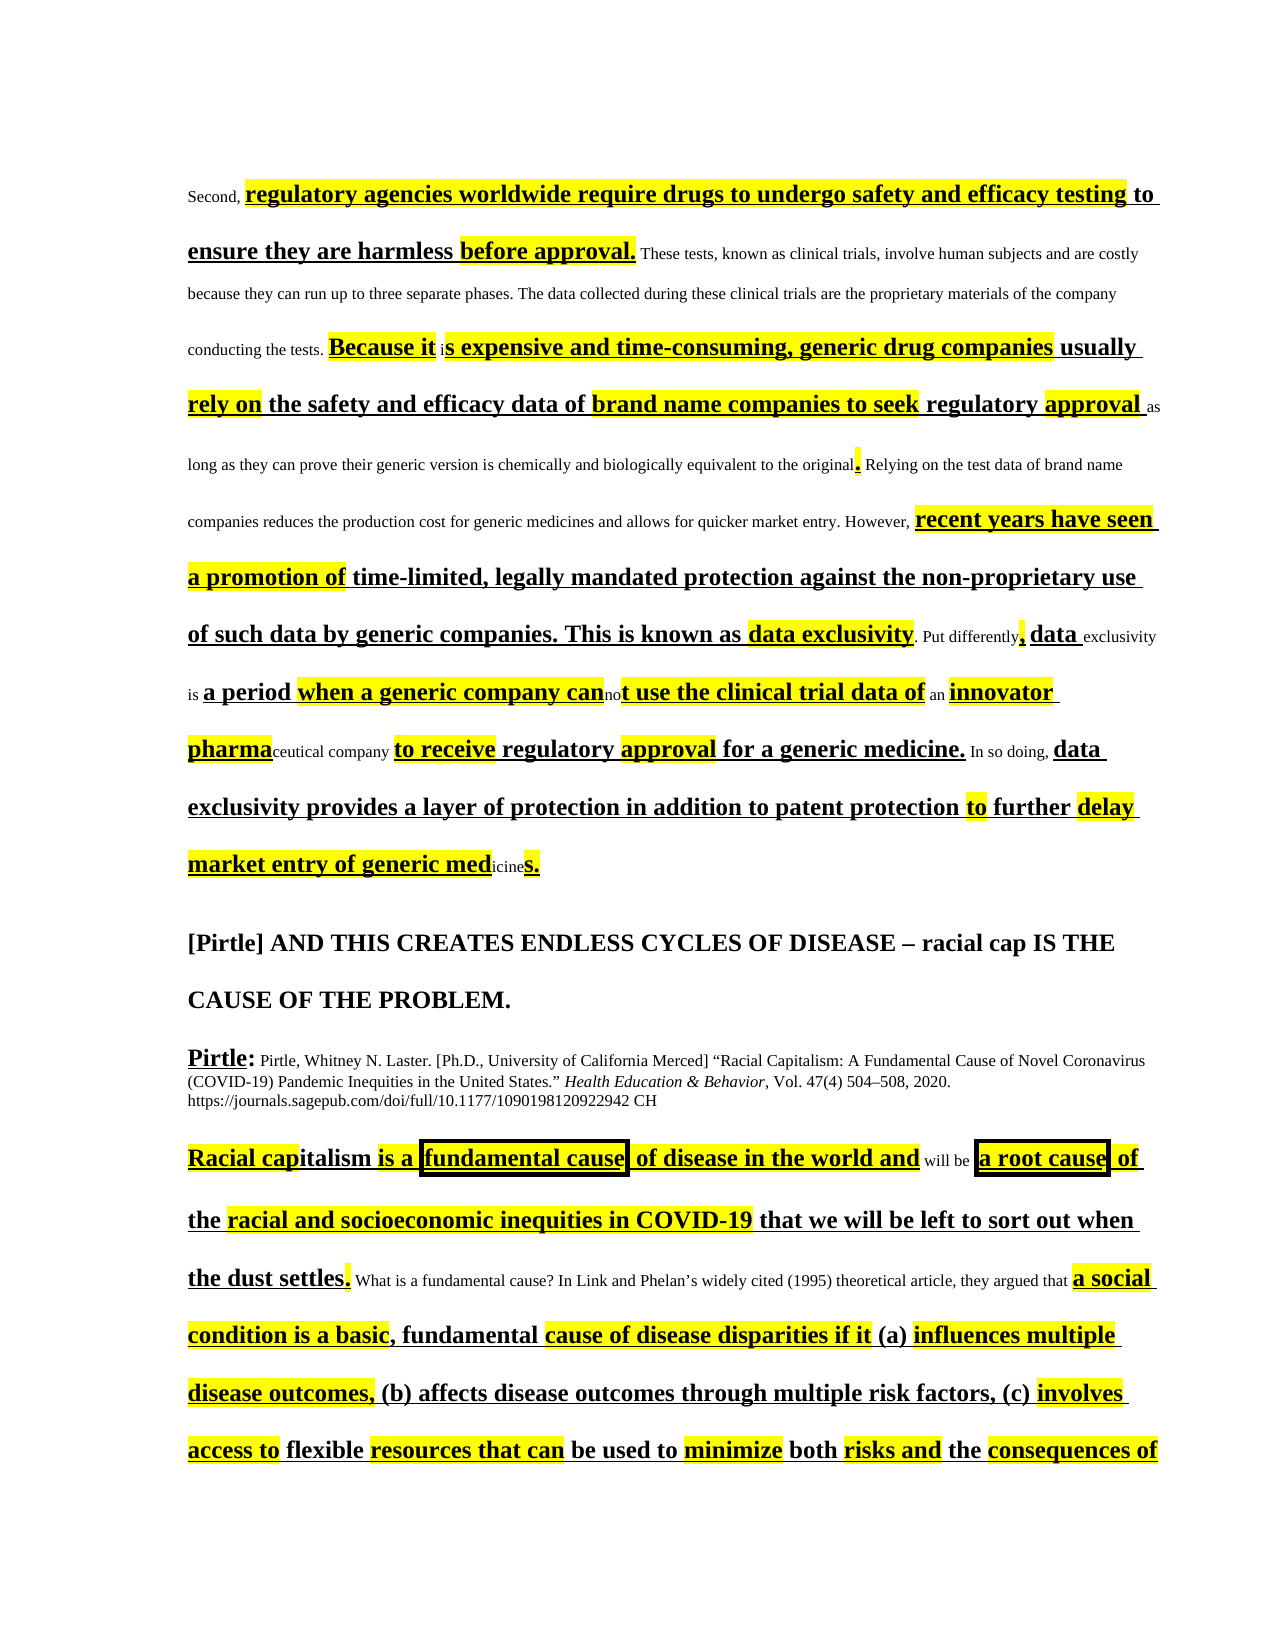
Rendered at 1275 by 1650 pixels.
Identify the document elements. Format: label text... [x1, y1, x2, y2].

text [187, 1139, 1162, 1464]
text Pirtle: Pirtle, Whitney N. Laster. [Ph.D., University of California Merced] “Racial Capitalism: A Fundamental Cause of Novel Coronavirus (COVID-19) Pandemic Inequities in the United States.” Health Education & Behavior, Vol. 47(4) 504–508, 2020. https://journals.sagepub.com/doi/full/10.1177/1090198120922942 CH [187, 1043, 1162, 1110]
text Second, regulatory agencies worldwide require drugs to undergo safety and efficacy testing to ensure they are harmless before approval. These tests, known as clinical trials, involve human subjects and are costly because they can run up to three separate phases. The data collected during these clinical trials are the proprietary materials of the company conducting the tests. Because it is expensive and time-consuming, generic drug companies usually rely on the safety and efficacy data of brand name companies to seek regulatory approval as long as they can prove their generic version is chemically and biologically equivalent to the original. Relying on the test data of brand name companies reduces the production cost for generic medicines and allows for quicker market entry. However, recent years have seen a promotion of time-limited, legally mandated protection against the non-proprietary use of such data by generic companies. This is known as data exclusivity. Put differently, data exclusivity is a period when a generic company cannot use the clinical trial data of an innovator pharmaceutical company to receive regulatory approval for a generic medicine. In so doing, data exclusivity provides a layer of protection in addition to patent protection to further delay market entry of generic medicines. [187, 179, 1162, 878]
subtitle [Pirtle] AND THIS CREATES ENDLESS CYCLES OF DISEASE – racial cap IS THE CAUSE OF THE PROBLEM. [187, 928, 1162, 1014]
